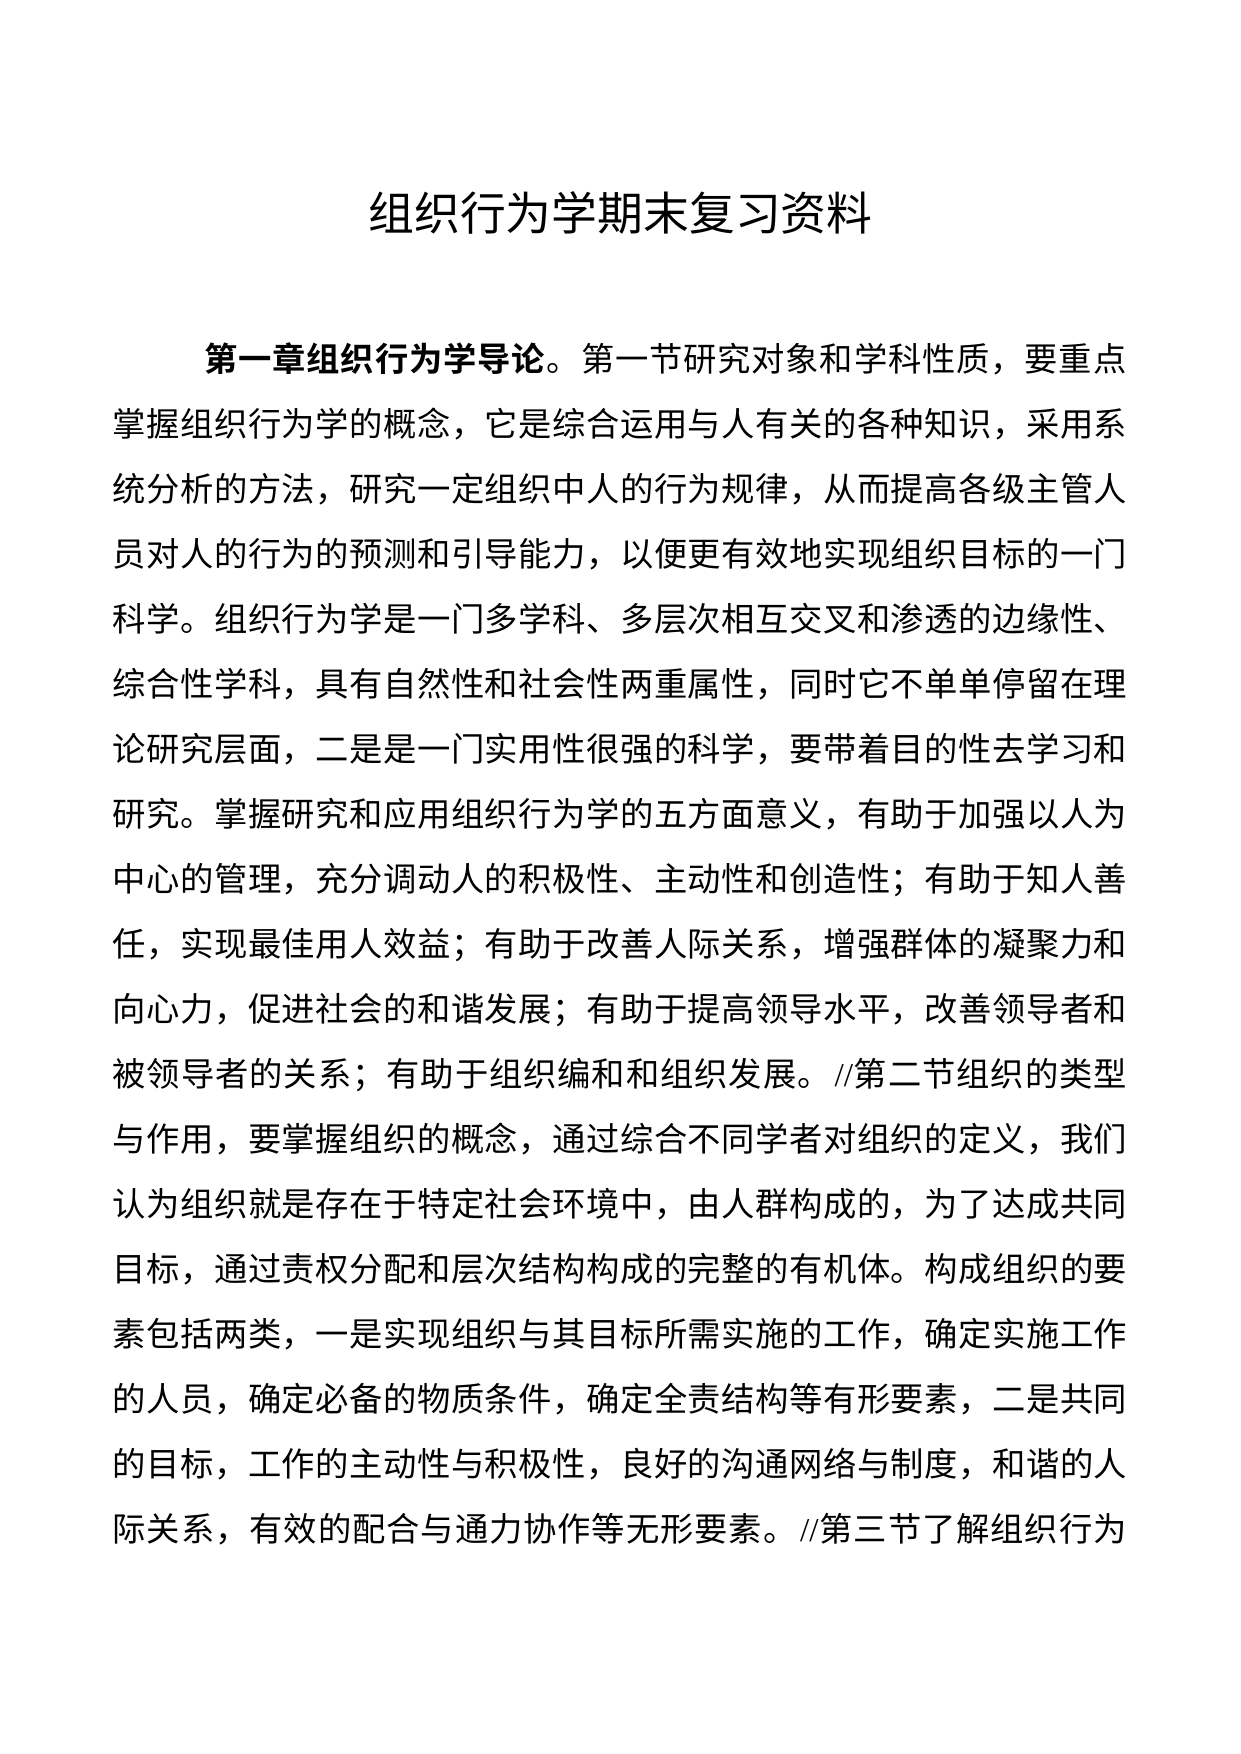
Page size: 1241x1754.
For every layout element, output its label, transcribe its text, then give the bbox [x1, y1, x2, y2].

subtitle 组织行为学期末复习资料 [112, 162, 1128, 259]
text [112, 324, 1128, 1559]
